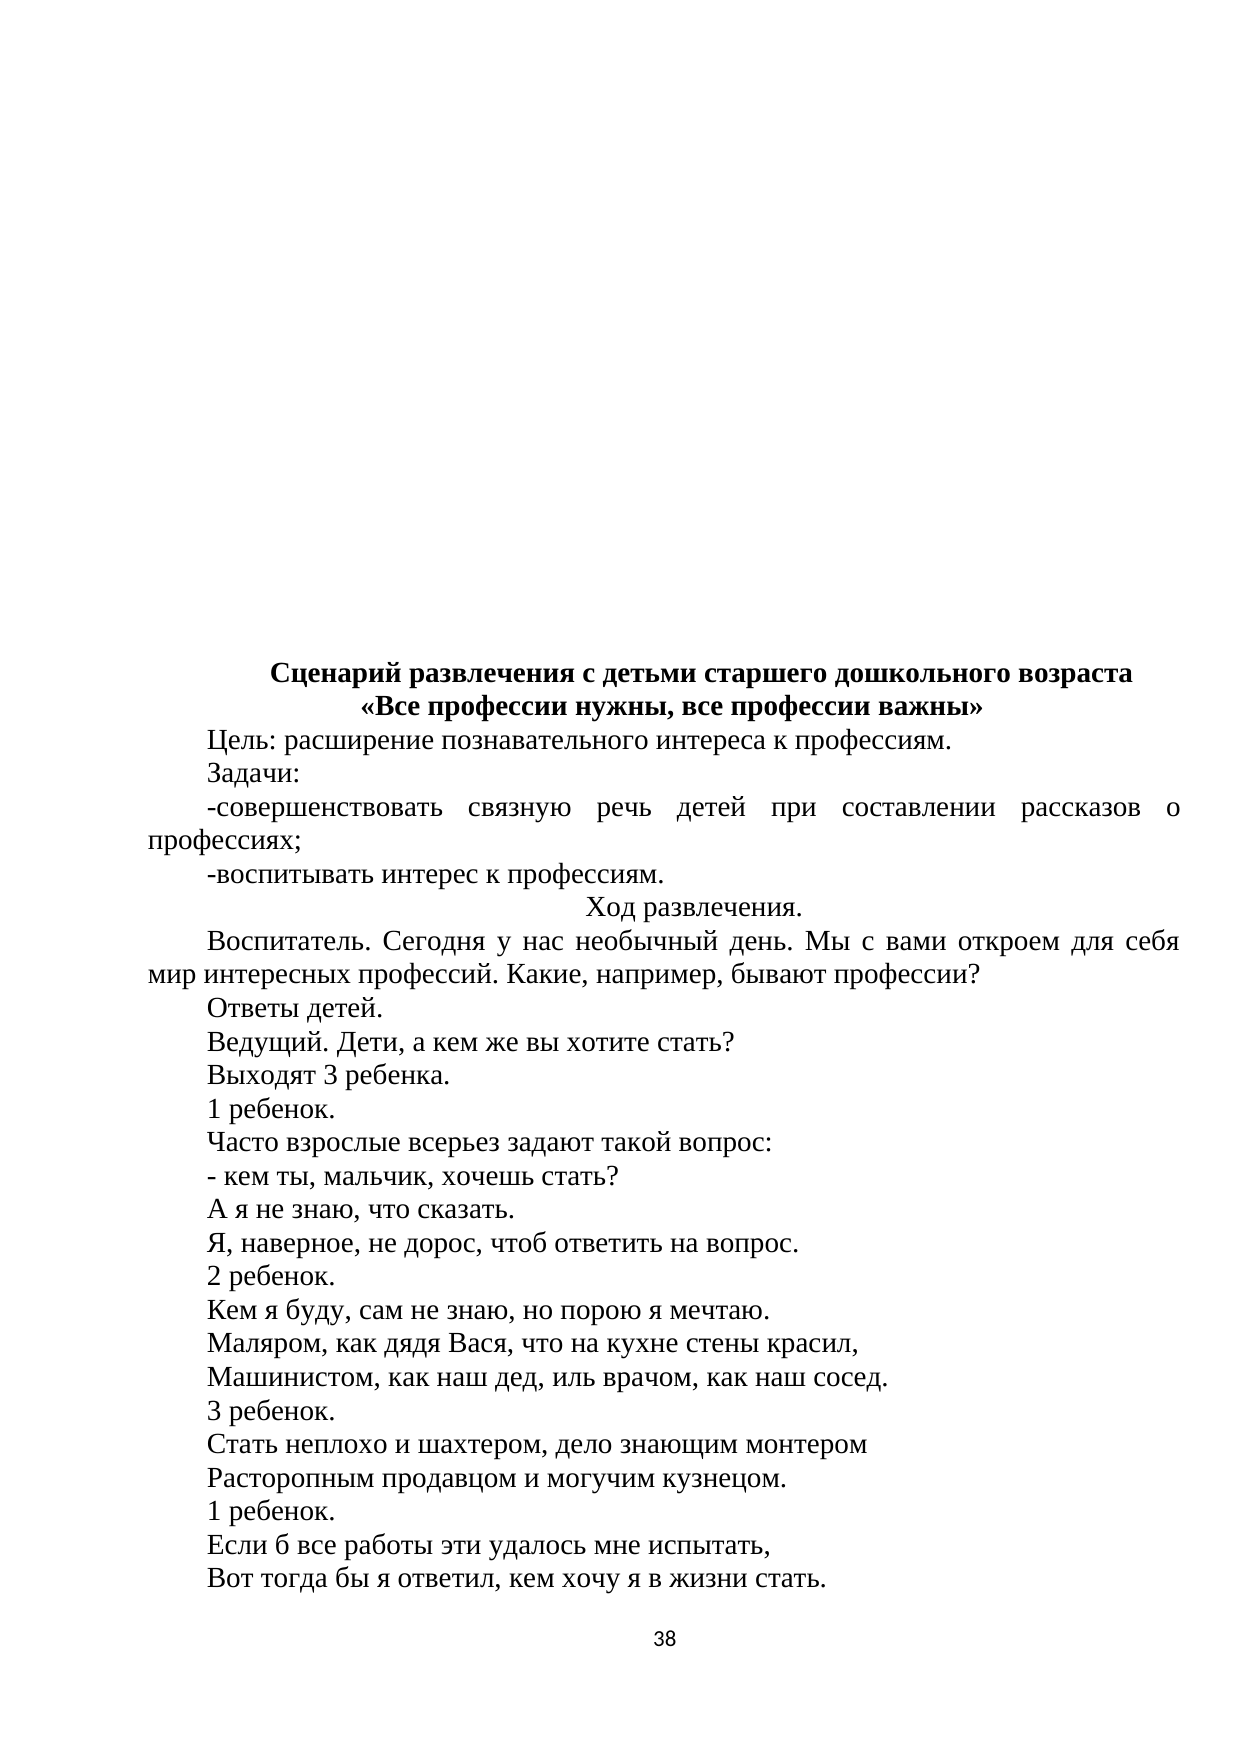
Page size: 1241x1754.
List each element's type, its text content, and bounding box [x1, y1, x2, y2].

text Воспитатель. Сегодня у нас необычный день. Мы с вами откроем для себя мир интересных профессий. Какие, например, бывают профессии? [148, 923, 1181, 990]
text 1 ребенок. [148, 1091, 1181, 1124]
text Вот тогда бы я ответил, кем хочу я в жизни стать. [148, 1560, 1181, 1594]
text Ход развлечения. [148, 889, 1181, 923]
text Расторопным продавцом и могучим кузнецом. [148, 1460, 1181, 1493]
text Маляром, как дядя Вася, что на кухне стены красил, [148, 1326, 1181, 1359]
text -воспитывать интерес к профессиям. [148, 856, 1181, 889]
text 3 ребенок. [148, 1393, 1181, 1426]
text Сценарий развлечения с детьми старшего дошкольного возраста «Все профессии нужны, все профессии важны» [177, 655, 1167, 722]
text Выходят 3 ребенка. [148, 1057, 1181, 1091]
text 2 ребенок. [148, 1258, 1181, 1292]
text Часто взрослые всерьез задают такой вопрос: [148, 1124, 1181, 1158]
text Задачи: [148, 755, 1181, 789]
text А я не знаю, что сказать. [148, 1191, 1181, 1225]
text Ведущий. Дети, а кем же вы хотите стать? [148, 1024, 1181, 1057]
text Кем я буду, сам не знаю, но порою я мечтаю. [148, 1292, 1181, 1326]
text -совершенствовать связную речь детей при составлении рассказов о профессиях; [148, 789, 1181, 856]
text Цель: расширение познавательного интереса к профессиям. [148, 722, 1181, 755]
text Ответы детей. [148, 990, 1181, 1024]
text Если б все работы эти удалось мне испытать, [148, 1527, 1181, 1560]
text Я, наверное, не дорос, чтоб ответить на вопрос. [148, 1225, 1181, 1258]
text Стать неплохо и шахтером, дело знающим монтером [148, 1426, 1181, 1460]
text 1 ребенок. [148, 1493, 1181, 1527]
text - кем ты, мальчик, хочешь стать? [148, 1158, 1181, 1191]
text Машинистом, как наш дед, иль врачом, как наш сосед. [148, 1359, 1181, 1393]
